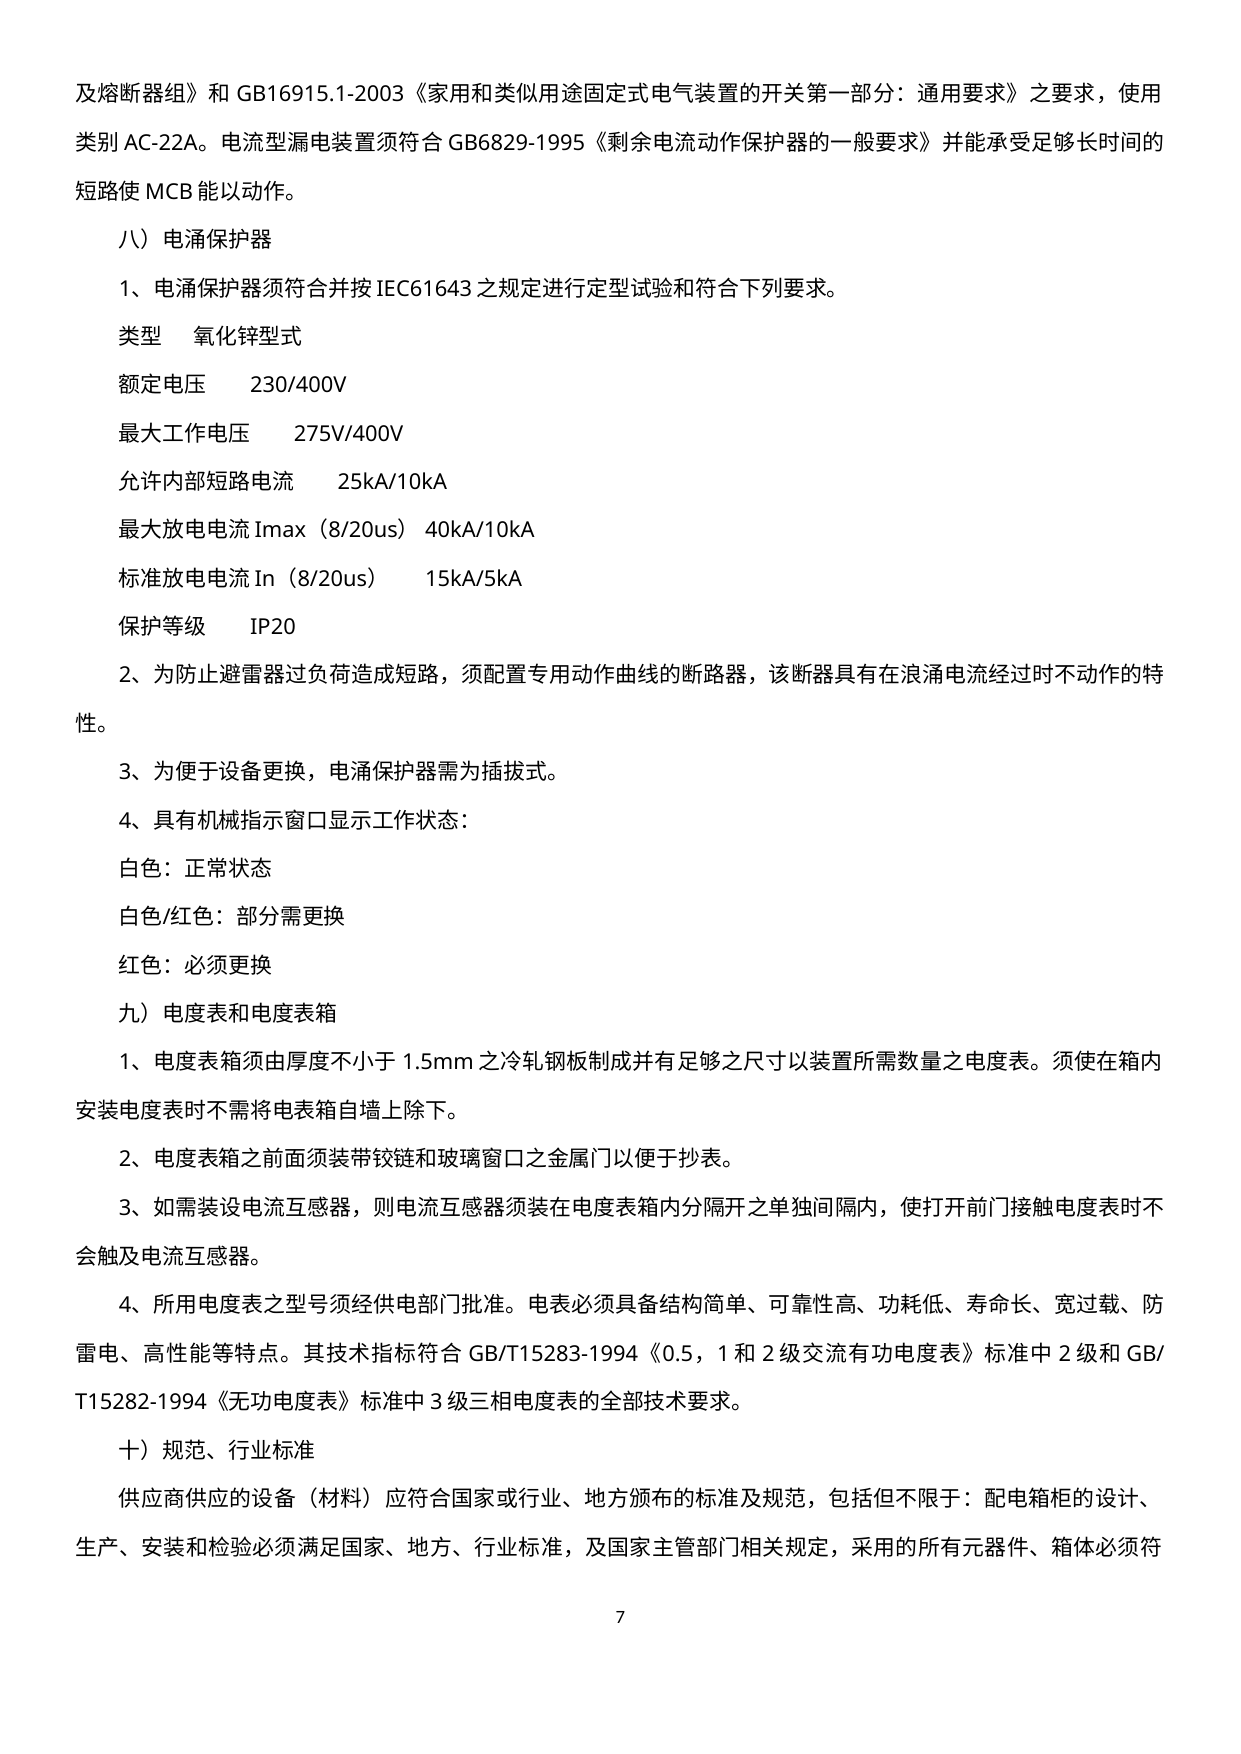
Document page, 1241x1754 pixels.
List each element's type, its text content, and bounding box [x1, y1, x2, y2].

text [75, 76, 1165, 206]
text 2、为防止避雷器过负荷造成短路，须配置专用动作曲线的断路器，该断器具有在浪涌电流经过时不动作的特性。 [75, 657, 1165, 738]
text 红色：必须更换 [75, 947, 1165, 980]
text 十）规范、行业标准 [75, 1432, 1165, 1465]
text 4、所用电度表之型号须经供电部门批准。电表必须具备结构简单、可靠性高、功耗低、寿命长、宽过载、防雷电、高性能等特点。其技术指标符合GB/T15283-1994《0.5，1和2级交流有功电度表》标准中2级和GB/T15282-1994《无功电度表》标准中3级三相电度表的全部技术要求。 [75, 1287, 1165, 1417]
text 标准放电电流In（8/20us） 15kA/5kA [75, 560, 1165, 593]
text 3、为便于设备更换，电涌保护器需为插拔式。 [75, 754, 1165, 787]
text 八）电涌保护器 [75, 222, 1165, 254]
text 类型 氧化锌型式 [75, 319, 1165, 351]
text 九）电度表和电度表箱 [75, 996, 1165, 1028]
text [75, 1481, 1165, 1562]
text 最大工作电压 275V/400V [75, 415, 1165, 448]
text 保护等级 IP20 [75, 609, 1165, 641]
text 1、电涌保护器须符合并按IEC61643之规定进行定型试验和符合下列要求。 [75, 270, 1165, 303]
text 3、如需装设电流互感器，则电流互感器须装在电度表箱内分隔开之单独间隔内，使打开前门接触电度表时不会触及电流互感器。 [75, 1189, 1165, 1271]
text 最大放电电流Imax（8/20us） 40kA/10kA [75, 512, 1165, 544]
text 1、电度表箱须由厚度不小于1.5mm之冷轧钢板制成并有足够之尺寸以装置所需数量之电度表。须使在箱内安装电度表时不需将电表箱自墙上除下。 [75, 1044, 1165, 1125]
text 4、具有机械指示窗口显示工作状态： [75, 802, 1165, 835]
text 白色/红色：部分需更换 [75, 899, 1165, 932]
text 额定电压 230/400V [75, 367, 1165, 399]
text 2、电度表箱之前面须装带铰链和玻璃窗口之金属门以便于抄表。 [75, 1141, 1165, 1174]
text 白色：正常状态 [75, 851, 1165, 883]
text 允许内部短路电流 25kA/10kA [75, 464, 1165, 496]
